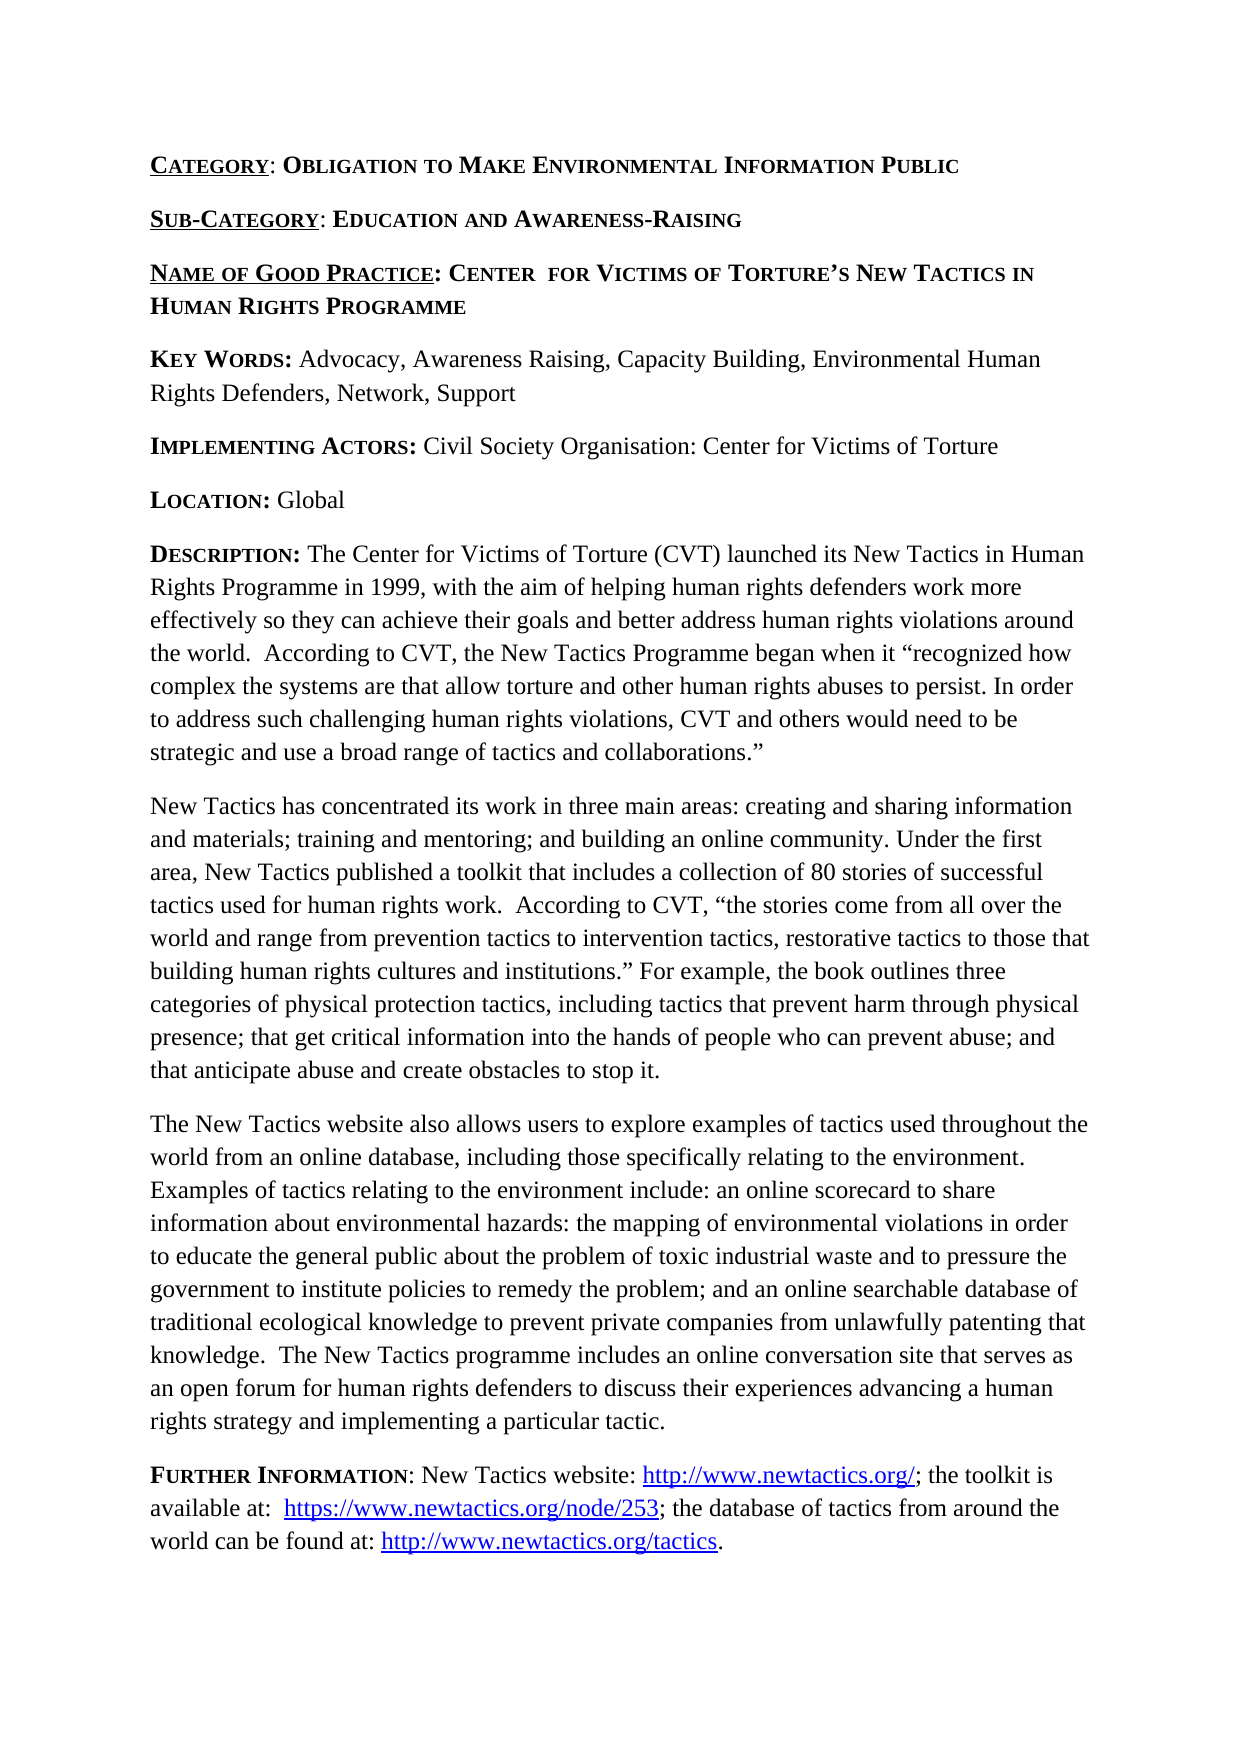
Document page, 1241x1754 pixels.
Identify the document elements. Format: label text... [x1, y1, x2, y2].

text New Tactics has concentrated its work in three main areas: creating and sharing information and materials; training and mentoring; and building an online community. Under the first area, New Tactics published a toolkit that includes a collection of 80 stories of successful tactics used for human rights work. According to CVT, “the stories come from all over the world and range from prevention tactics to intervention tactics, restorative tactics to those that building human rights cultures and institutions.” For example, the book outlines three categories of physical protection tactics, including tactics that prevent harm through physical presence; that get critical information into the hands of people who can prevent abuse; and that anticipate abuse and create obstacles to stop it. [150, 791, 1090, 1084]
text Name of Good Practice: Center for Victims of Torture’s New Tactics in Human Rights Programme [150, 258, 1090, 319]
text Description: The Center for Victims of Torture (CVT) launched its New Tactics in Human Rights Programme in 1999, with the aim of helping human rights defenders work more effectively so they can achieve their goals and better address human rights violations around the world. According to CVT, the New Tactics Programme began when it “recognized how complex the systems are that allow torture and other human rights abuses to persist. In order to address such challenging human rights violations, CVT and others would need to be strategic and use a broad range of tactics and collaborations.” [150, 539, 1090, 766]
text Further Information: New Tactics website: http://www.newtactics.org/; the toolkit is available at: https://www.newtactics.org/node/253; the database of tactics from around the world can be found at: http://www.newtactics.org/tactics. [150, 1460, 1090, 1555]
text The New Tactics website also allows users to explore examples of tactics used throughout the world from an online database, including those specifically relating to the environment. Examples of tactics relating to the environment include: an online scorecard to share information about environmental hazards: the mapping of environmental violations in order to educate the general public about the problem of toxic industrial waste and to pressure the government to institute policies to remedy the problem; and an online searchable database of traditional ecological knowledge to prevent private companies from unlawfully patenting that knowledge. The New Tactics programme includes an online conversation site that serves as an open forum for human rights defenders to discuss their experiences advancing a human rights strategy and implementing a particular tactic. [150, 1109, 1090, 1435]
text Location: Global [150, 485, 1090, 514]
text Sub-Category: Education and Awareness-Raising [150, 204, 1090, 233]
text Category: Obligation to Make Environmental Information Public [150, 150, 1090, 179]
text Key Words: Advocacy, Awareness Raising, Capacity Building, Environmental Human Rights Defenders, Network, Support [150, 344, 1090, 406]
text Implementing Actors: Civil Society Organisation: Center for Victims of Torture [150, 431, 1090, 460]
